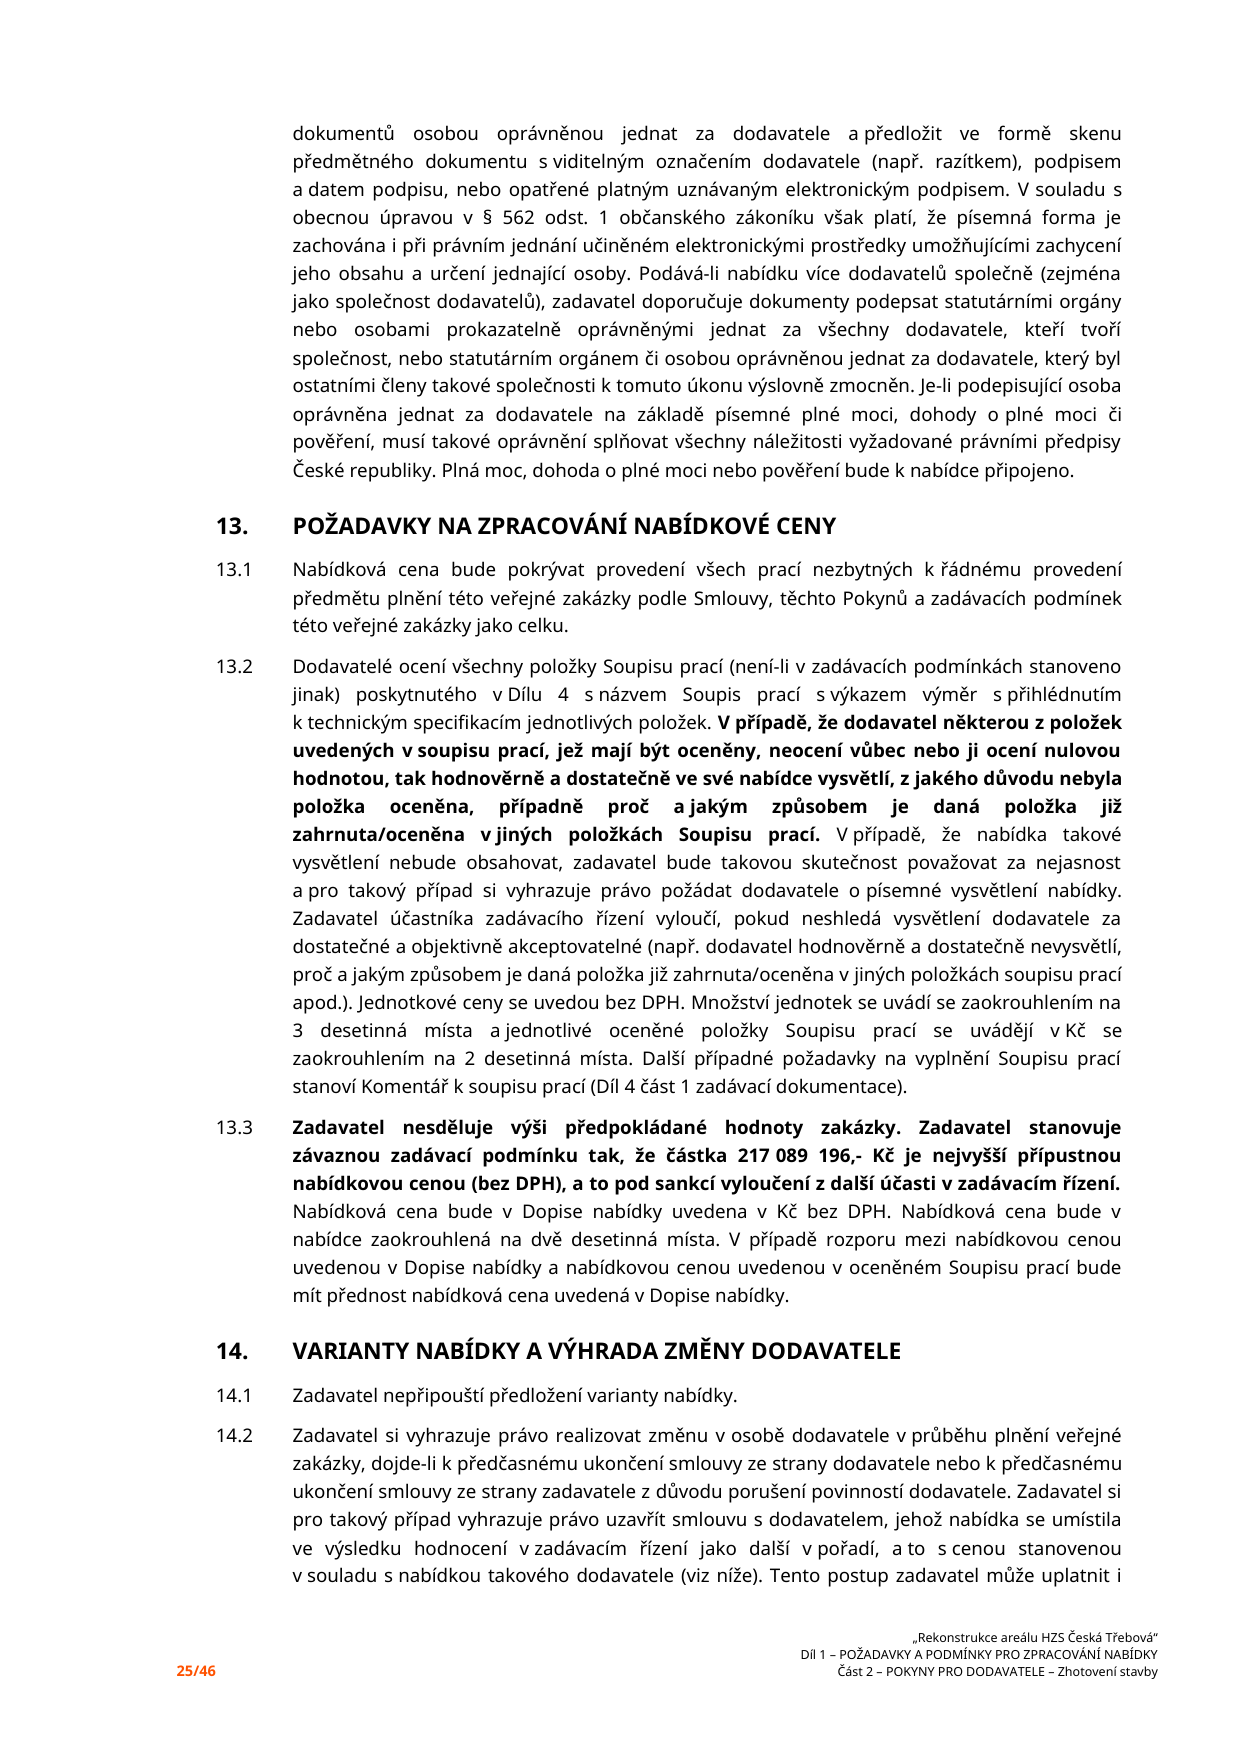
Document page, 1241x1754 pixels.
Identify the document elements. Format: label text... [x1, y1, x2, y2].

text POŽADAVKY NA ZPRACOVÁNÍ NABÍDKOVÉ CENY [216, 510, 1122, 541]
text Zadavatel nesděluje výši předpokládané hodnoty zakázky. Zadavatel stanovuje závaznou zadávací podmínku tak, že částka 217 089 196,- Kč je nejvyšší přípustnou nabídkovou cenou (bez DPH), a to pod sankcí vyloučení z další účasti v zadávacím řízení. Nabídková cena bude v Dopise nabídky uvedena v Kč bez DPH. Nabídková cena bude v nabídce zaokrouhlená na dvě desetinná místa. V případě rozporu mezi nabídkovou cenou uvedenou v Dopise nabídky a nabídkovou cenou uvedenou v oceněném Soupisu prací bude mít přednost nabídková cena uvedená v Dopise nabídky. [216, 1114, 1122, 1308]
text Zadavatel nepřipouští předložení varianty nabídky. [216, 1382, 1122, 1408]
text Nabídková cena bude pokrývat provedení všech prací nezbytných k řádnému provedení předmětu plnění této veřejné zakázky podle Smlouvy, těchto Pokynů a zadávacích podmínek této veřejné zakázky jako celku. [216, 557, 1122, 638]
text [216, 1423, 1122, 1588]
text Dodavatelé ocení všechny položky Soupisu prací (není-li v zadávacích podmínkách stanoveno jinak) poskytnutého v Dílu 4 s názvem Soupis prací s výkazem výměr s přihlédnutím k technickým specifikacím jednotlivých položek. V případě, že dodavatel některou z položek uvedených v soupisu prací, jež mají být oceněny, neocení vůbec nebo ji ocení nulovou hodnotou, tak hodnověrně a dostatečně ve své nabídce vysvětlí, z jakého důvodu nebyla položka oceněna, případně proč a jakým způsobem je daná položka již zahrnuta/oceněna v jiných položkách Soupisu prací. V případě, že nabídka takové vysvětlení nebude obsahovat, zadavatel bude takovou skutečnost považovat za nejasnost a pro takový případ si vyhrazuje právo požádat dodavatele o písemné vysvětlení nabídky. Zadavatel účastníka zadávacího řízení vyloučí, pokud neshledá vysvětlení dodavatele za dostatečné a objektivně akceptovatelné (např. dodavatel hodnověrně a dostatečně nevysvětlí, proč a jakým způsobem je daná položka již zahrnuta/oceněna v jiných položkách soupisu prací apod.). Jednotkové ceny se uvedou bez DPH. Množství jednotek se uvádí se zaokrouhlením na 3 desetinná místa a jednotlivé oceněné položky Soupisu prací se uvádějí v Kč se zaokrouhlením na 2 desetinná místa. Další případné požadavky na vyplnění Soupisu prací stanoví Komentář k soupisu prací (Díl 4 část 1 zadávací dokumentace). [216, 653, 1122, 1099]
text VARIANTY NABÍDKY A VÝHRADA ZMĚNY DODAVATELE [216, 1335, 1122, 1367]
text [216, 121, 1122, 482]
